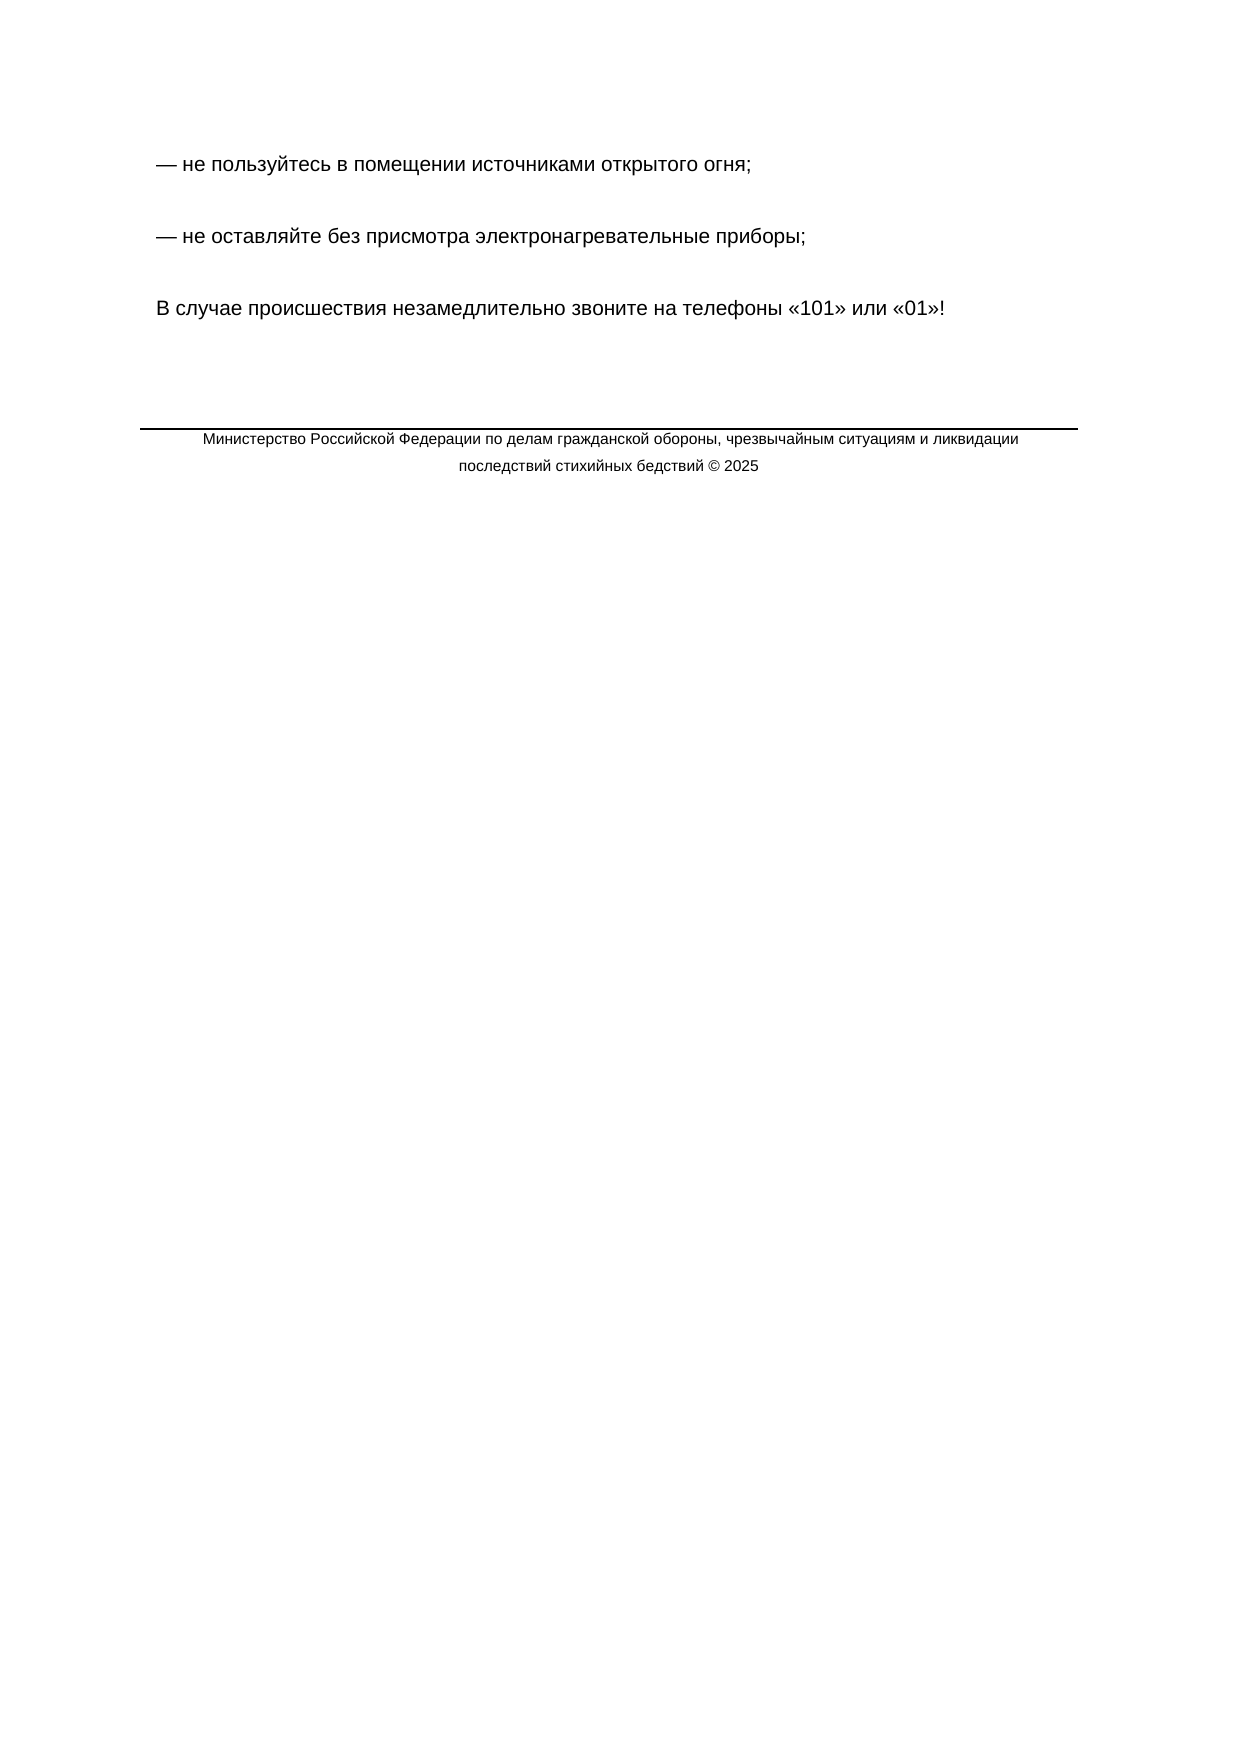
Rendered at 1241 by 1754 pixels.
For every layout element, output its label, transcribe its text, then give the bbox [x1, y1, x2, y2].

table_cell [140, 150, 1078, 428]
table_cell Министерство Российской Федерации по делам гражданской обороны, чрезвычайным ситуациям и ликвидации последствий стихийных бедствий © 2025 [140, 430, 1078, 512]
